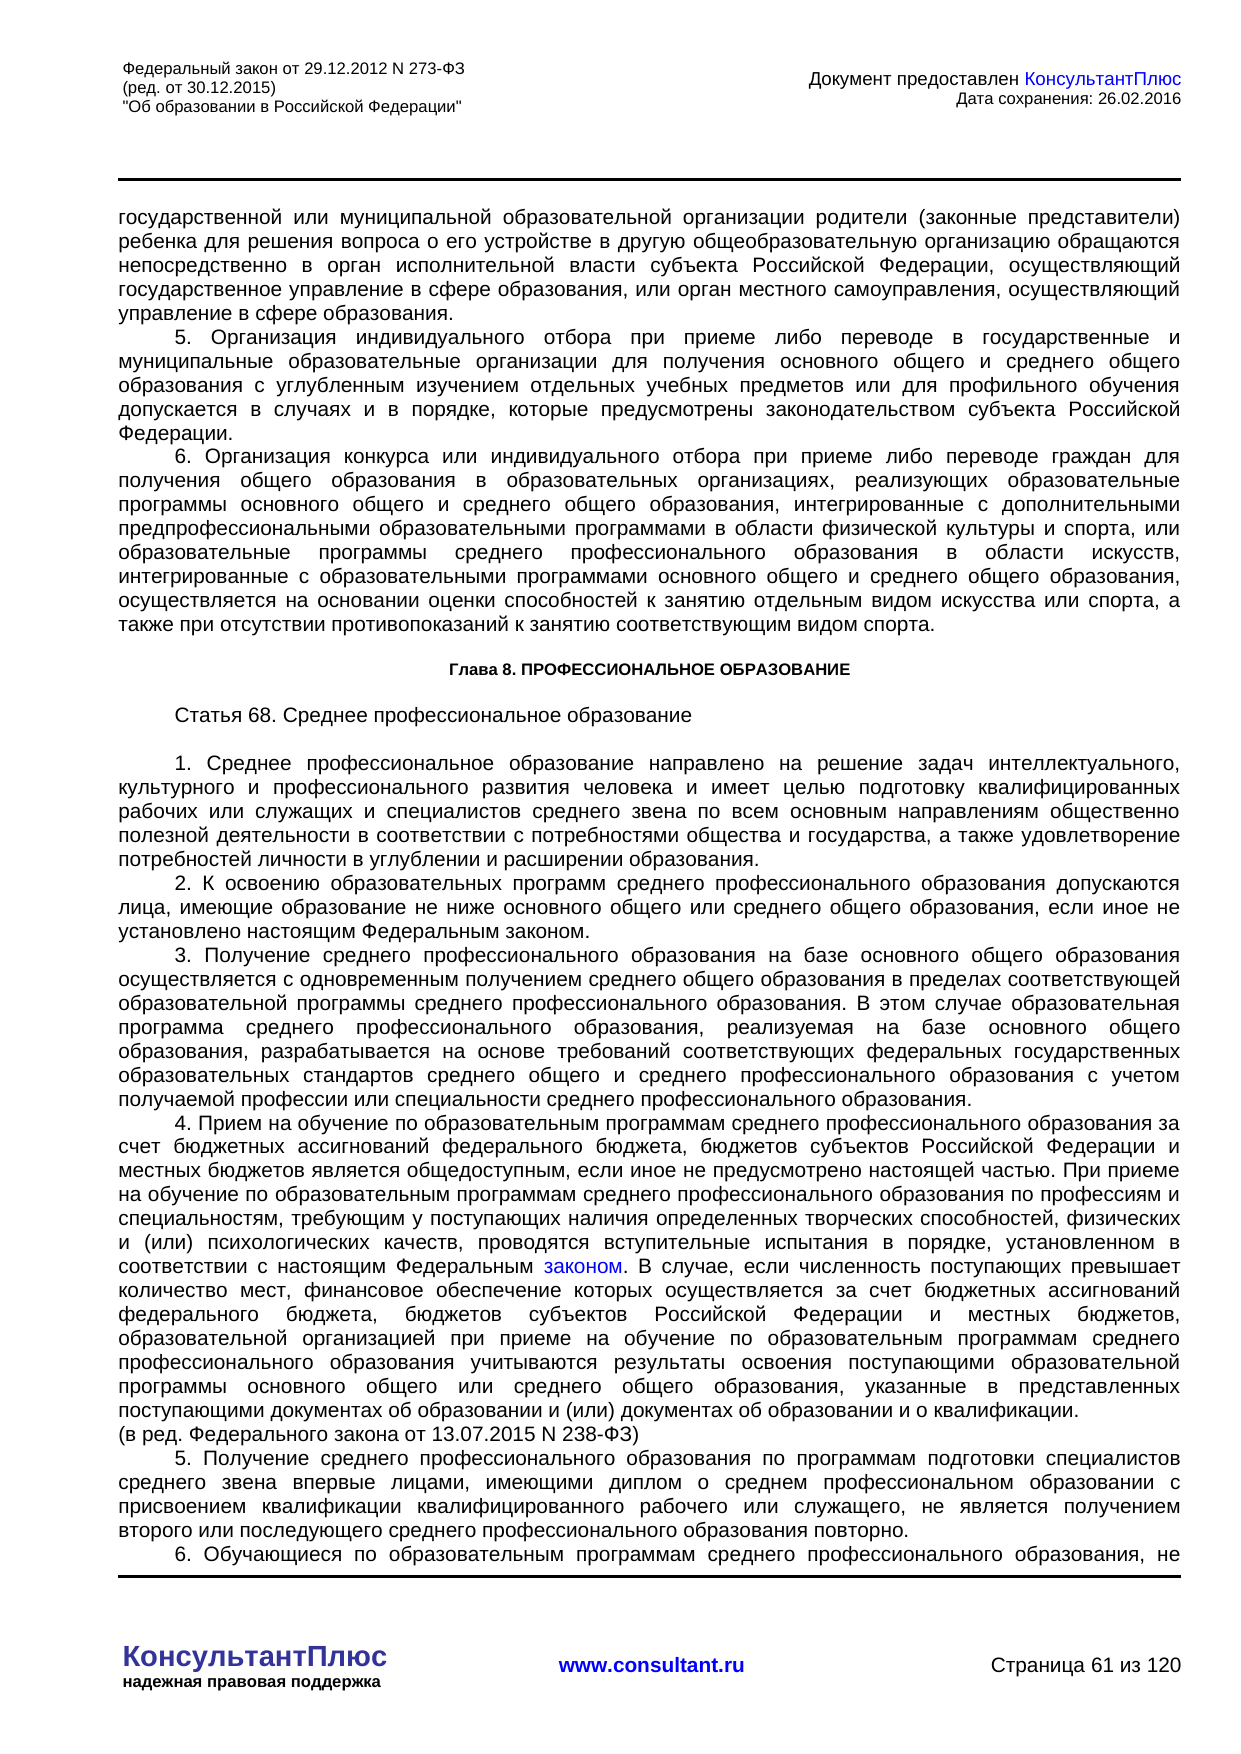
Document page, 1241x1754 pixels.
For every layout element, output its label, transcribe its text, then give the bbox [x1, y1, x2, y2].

text Статья 68. Среднее профессиональное образование [118, 703, 1181, 727]
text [118, 205, 1181, 324]
title Глава 8. ПРОФЕССИОНАЛЬНОЕ ОБРАЗОВАНИЕ [118, 660, 1181, 679]
text 2. К освоению образовательных программ среднего профессионального образования допускаются лица, имеющие образование не ниже основного общего или среднего общего образования, если иное не установлено настоящим Федеральным законом. [118, 871, 1181, 943]
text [118, 1542, 1181, 1566]
text 6. Организация конкурса или индивидуального отбора при приеме либо переводе граждан для получения общего образования в образовательных организациях, реализующих образовательные программы основного общего и среднего общего образования, интегрированные с дополнительными предпрофессиональными образовательными программами в области физической культуры и спорта, или образовательные программы среднего профессионального образования в области искусств, интегрированные с образовательными программами основного общего и среднего общего образования, осуществляется на основании оценки способностей к занятию отдельным видом искусства или спорта, а также при отсутствии противопоказаний к занятию соответствующим видом спорта. [118, 444, 1181, 636]
text 5. Получение среднего профессионального образования по программам подготовки специалистов среднего звена впервые лицами, имеющими диплом о среднем профессиональном образовании с присвоением квалификации квалифицированного рабочего или служащего, не является получением второго или последующего среднего профессионального образования повторно. [118, 1446, 1181, 1542]
text 1. Среднее профессиональное образование направлено на решение задач интеллектуального, культурного и профессионального развития человека и имеет целью подготовку квалифицированных рабочих или служащих и специалистов среднего звена по всем основным направлениям общественно полезной деятельности в соответствии с потребностями общества и государства, а также удовлетворение потребностей личности в углублении и расширении образования. [118, 751, 1181, 871]
text 4. Прием на обучение по образовательным программам среднего профессионального образования за счет бюджетных ассигнований федерального бюджета, бюджетов субъектов Российской Федерации и местных бюджетов является общедоступным, если иное не предусмотрено настоящей частью. При приеме на обучение по образовательным программам среднего профессионального образования по профессиям и специальностям, требующим у поступающих наличия определенных творческих способностей, физических и (или) психологических качеств, проводятся вступительные испытания в порядке, установленном в соответствии с настоящим Федеральным законом. В случае, если численность поступающих превышает количество мест, финансовое обеспечение которых осуществляется за счет бюджетных ассигнований федерального бюджета, бюджетов субъектов Российской Федерации и местных бюджетов, образовательной организацией при приеме на обучение по образовательным программам среднего профессионального образования учитываются результаты освоения поступающими образовательной программы основного общего или среднего общего образования, указанные в представленных поступающими документах об образовании и (или) документах об образовании и о квалификации. [118, 1110, 1181, 1422]
text 3. Получение среднего профессионального образования на базе основного общего образования осуществляется с одновременным получением среднего общего образования в пределах соответствующей образовательной программы среднего профессионального образования. В этом случае образовательная программа среднего профессионального образования, реализуемая на базе основного общего образования, разрабатывается на основе требований соответствующих федеральных государственных образовательных стандартов среднего общего и среднего профессионального образования с учетом получаемой профессии или специальности среднего профессионального образования. [118, 943, 1181, 1110]
text (в ред. Федерального закона от 13.07.2015 N 238-ФЗ) [118, 1422, 1181, 1446]
text 5. Организация индивидуального отбора при приеме либо переводе в государственные и муниципальные образовательные организации для получения основного общего и среднего общего образования с углубленным изучением отдельных учебных предметов или для профильного обучения допускается в случаях и в порядке, которые предусмотрены законодательством субъекта Российской Федерации. [118, 324, 1181, 444]
